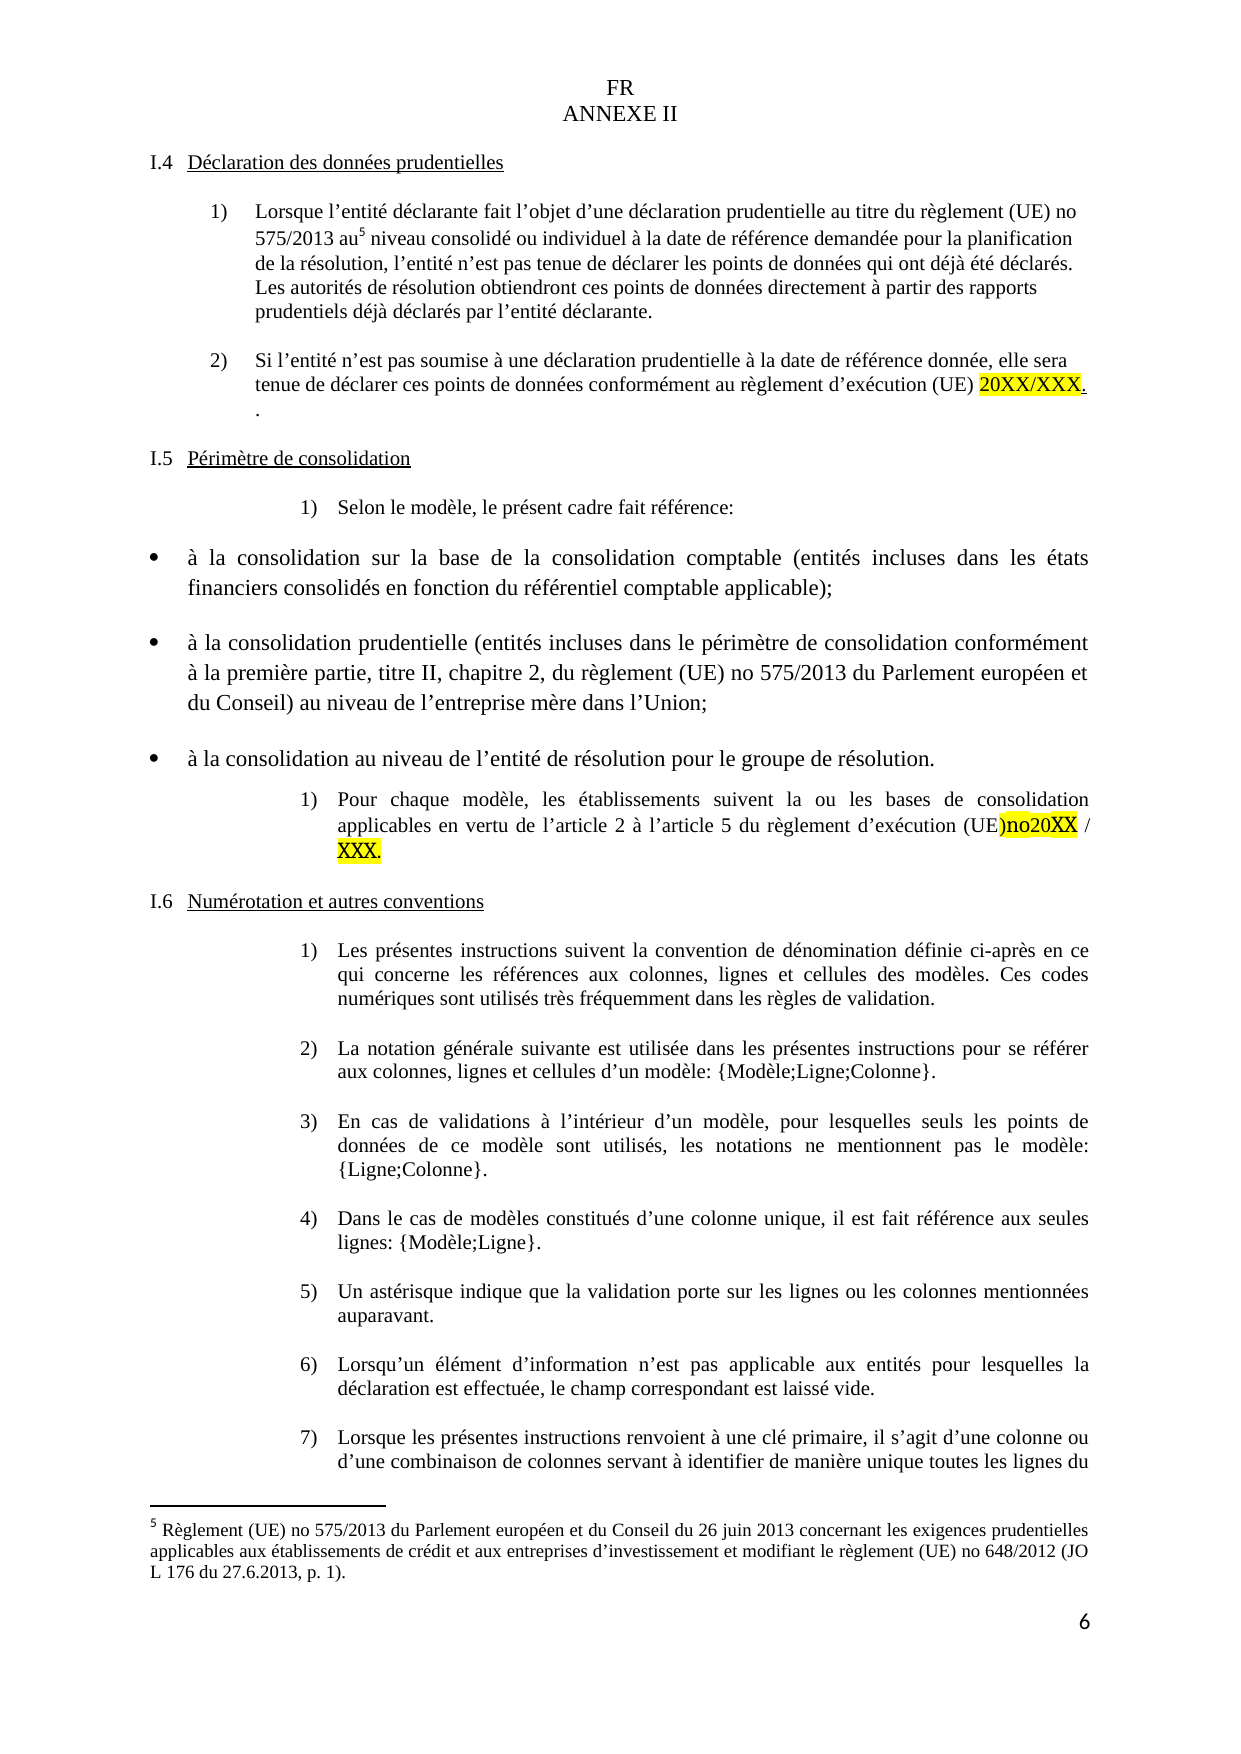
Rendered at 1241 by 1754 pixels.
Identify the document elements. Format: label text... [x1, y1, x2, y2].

list La notation générale suivante est utilisée dans les présentes instructions pour se référer aux colonnes, lignes et cellules d’un modèle: {Modèle;Ligne;Colonne}. [300, 1035, 1090, 1083]
list Pour chaque modèle, les établissements suivent la ou les bases de consolidation applicables en vertu de l’article 2 à l’article 5 du règlement d’exécution (UE)no20XX / XXX. [300, 787, 1090, 864]
list Si l’entité n’est pas soumise à une déclaration prudentielle à la date de référence donnée, elle sera tenue de déclarer ces points de données conformément au règlement d’exécution (UE) 20XX/XXX. . [210, 348, 1090, 421]
list Les présentes instructions suivent la convention de dénomination définie ci-après en ce qui concerne les références aux colonnes, lignes et cellules des modèles. Ces codes numériques sont utilisés très fréquemment dans les règles de validation. [300, 938, 1090, 1010]
list Lorsqu’un élément d’information n’est pas applicable aux entités pour lesquelles la déclaration est effectuée, le champ correspondant est laissé vide. [300, 1352, 1090, 1400]
list à la consolidation prudentielle (entités incluses dans le périmètre de consolidation conformément à la première partie, titre II, chapitre 2, du règlement (UE) no 575/2013 du Parlement européen et du Conseil) au niveau de l’entreprise mère dans l’Union; [150, 629, 1090, 716]
list Lorsque l’entité déclarante fait l’objet d’une déclaration prudentielle au titre du règlement (UE) no 575/2013 au niveau consolidé ou individuel à la date de référence demandée pour la planification de la résolution, l’entité n’est pas tenue de déclarer les points de données qui ont déjà été déclarés. Les autorités de résolution obtiendront ces points de données directement à partir des rapports prudentiels déjà déclarés par l’entité déclarante. [210, 199, 1090, 323]
list Un astérisque indique que la validation porte sur les lignes ou les colonnes mentionnées auparavant. [300, 1279, 1090, 1327]
list Selon le modèle, le présent cadre fait référence: [300, 494, 1090, 519]
list à la consolidation au niveau de l’entité de résolution pour le groupe de résolution. [150, 745, 1090, 771]
list Dans le cas de modèles constitués d’une colonne unique, il est fait référence aux seules lignes: {Modèle;Ligne}. [300, 1206, 1090, 1254]
list Numérotation et autres conventions [150, 889, 1090, 913]
list à la consolidation sur la base de la consolidation comptable (entités incluses dans les états financiers consolidés en fonction du référentiel comptable applicable); [150, 544, 1090, 600]
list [300, 1425, 1090, 1473]
list Déclaration des données prudentielles [150, 150, 1090, 174]
list Périmètre de consolidation [150, 446, 1090, 469]
list En cas de validations à l’intérieur d’un modèle, pour lesquelles seuls les points de données de ce modèle sont utilisés, les notations ne mentionnent pas le modèle: {Ligne;Colonne}. [300, 1108, 1090, 1181]
